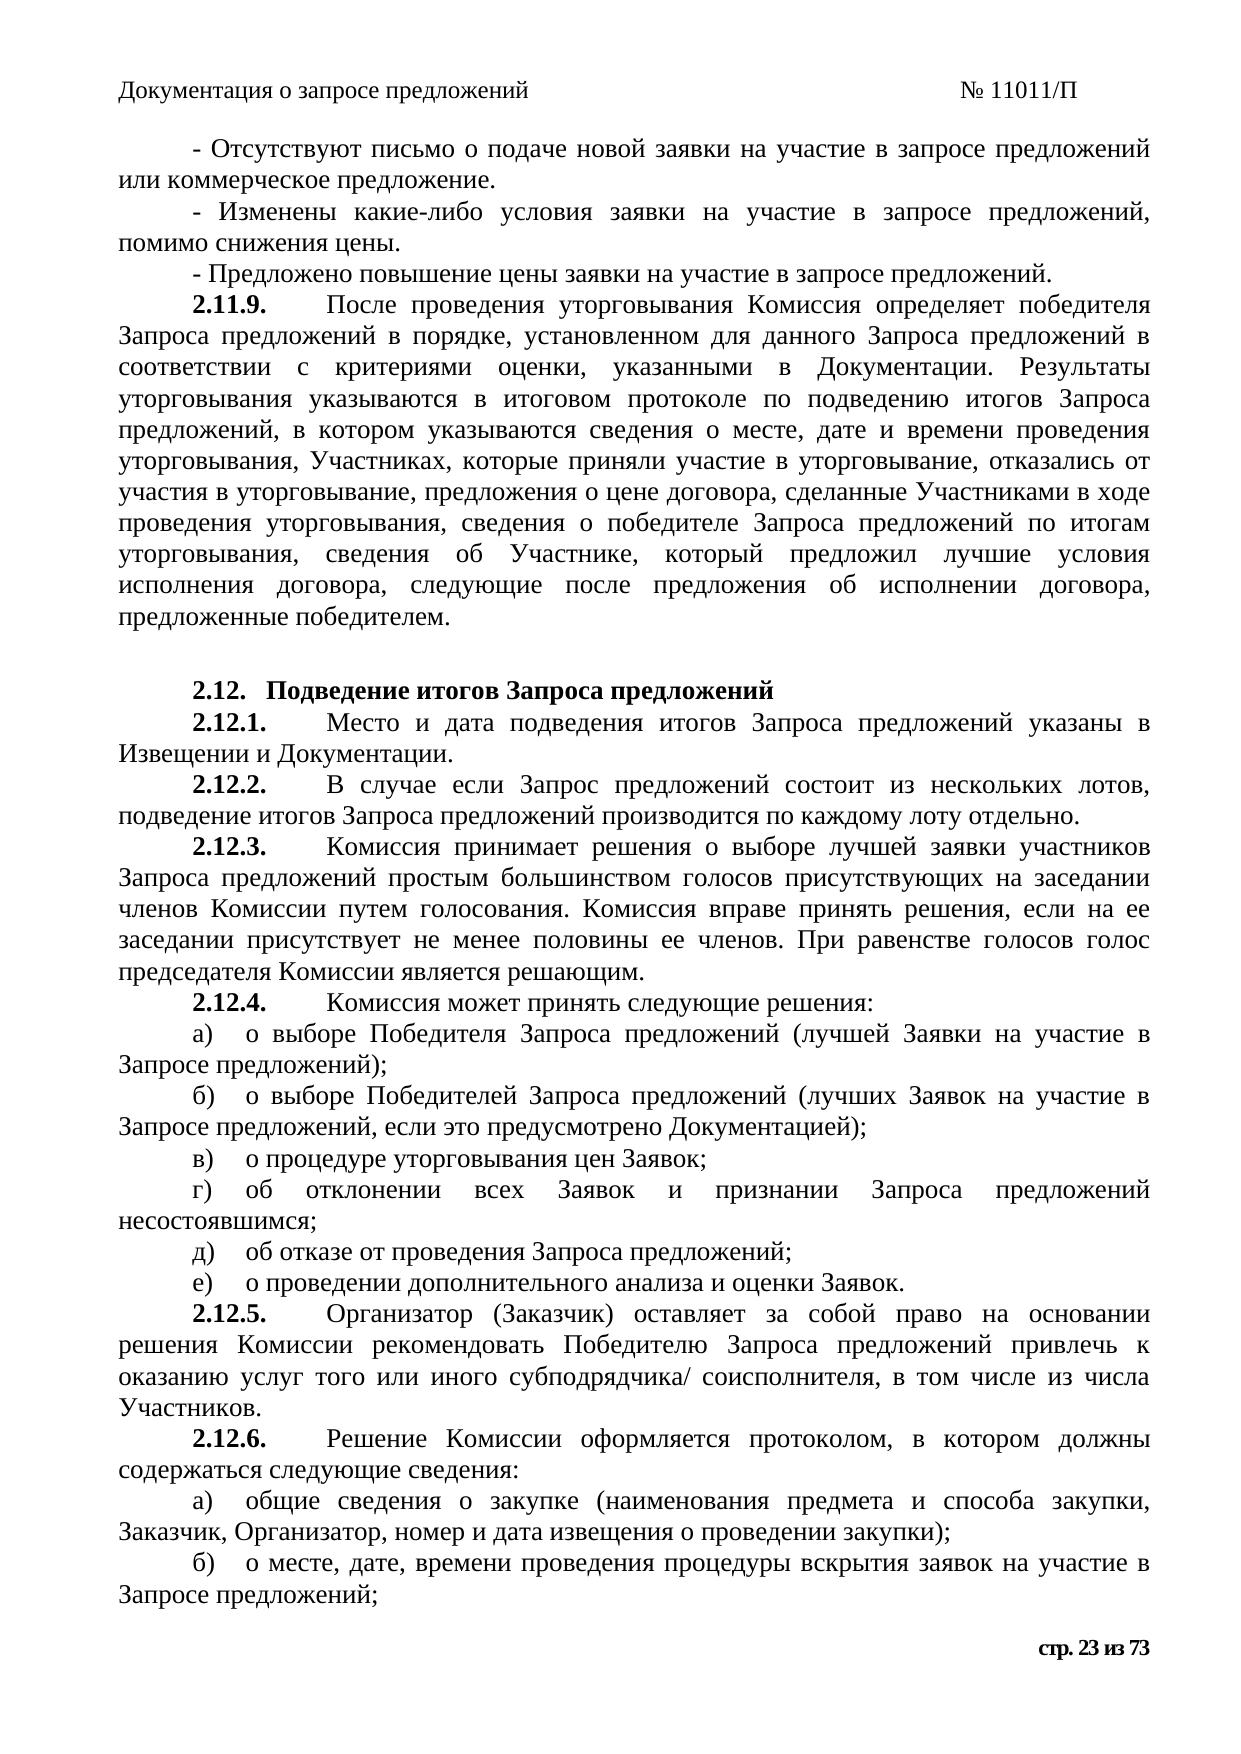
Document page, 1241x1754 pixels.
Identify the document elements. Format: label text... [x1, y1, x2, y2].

text В случае если Запрос предложений состоит из нескольких лотов, подведение итогов Запроса предложений производится по каждому лоту отдельно. [118, 768, 1152, 830]
list о проведении дополнительного анализа и оценки Заявок. [118, 1266, 1152, 1297]
text Организатор (Заказчик) оставляет за собой право на основании решения Комиссии рекомендовать Победителю Запроса предложений привлечь к оказанию услуг того или иного субподрядчика/ соисполнителя, в том числе из числа Участников. [118, 1297, 1152, 1422]
text После проведения уторговывания Комиссия определяет победителя Запроса предложений в порядке, установленном для данного Запроса предложений в соответствии с критериями оценки, указанными в Документации. Результаты уторговывания указываются в итоговом протоколе по подведению итогов Запроса предложений, в котором указываются сведения о месте, дате и времени проведения уторговывания, Участниках, которые приняли участие в уторговывание, отказались от участия в уторговывание, предложения о цене договора, сделанные Участниками в ходе проведения уторговывания, сведения о победителе Запроса предложений по итогам уторговывания, сведения об Участнике, который предложил лучшие условия исполнения договора, следующие после предложения об исполнении договора, предложенные победителем. [118, 288, 1152, 631]
text Подведение итогов Запроса предложений [118, 674, 1152, 706]
list о месте, дате, времени проведения процедуры вскрытия заявок на участие в Запросе предложений; [118, 1547, 1152, 1609]
list о процедуре уторговывания цен Заявок; [118, 1142, 1152, 1173]
list о выборе Победителя Запроса предложений (лучшей Заявки на участие в Запросе предложений); [118, 1017, 1152, 1079]
text Комиссия может принять следующие решения: [118, 986, 1152, 1017]
list общие сведения о закупке (наименования предмета и способа закупки, Заказчик, Организатор, номер и дата извещения о проведении закупки); [118, 1484, 1152, 1547]
text Комиссия принимает решения о выборе лучшей заявки участников Запроса предложений простым большинством голосов присутствующих на заседании членов Комиссии путем голосования. Комиссия вправе принять решения, если на ее заседании присутствует не менее половины ее членов. При равенстве голосов голос председателя Комиссии является решающим. [118, 830, 1152, 986]
list о выборе Победителей Запроса предложений (лучших Заявок на участие в Запросе предложений, если это предусмотрено Документацией); [118, 1079, 1152, 1142]
list - Изменены какие-либо условия заявки на участие в запросе предложений, помимо снижения цены. [118, 195, 1152, 257]
text Решение Комиссии оформляется протоколом, в котором должны содержаться следующие сведения: [118, 1422, 1152, 1484]
list об отклонении всех Заявок и признании Запроса предложений несостоявшимся; [118, 1173, 1152, 1235]
list - Отсутствуют письмо о подаче новой заявки на участие в запросе предложений или коммерческое предложение. [118, 132, 1152, 195]
text Место и дата подведения итогов Запроса предложений указаны в Извещении и Документации. [118, 706, 1152, 768]
list об отказе от проведения Запроса предложений; [118, 1235, 1152, 1266]
list - Предложено повышение цены заявки на участие в запросе предложений. [118, 257, 1152, 288]
